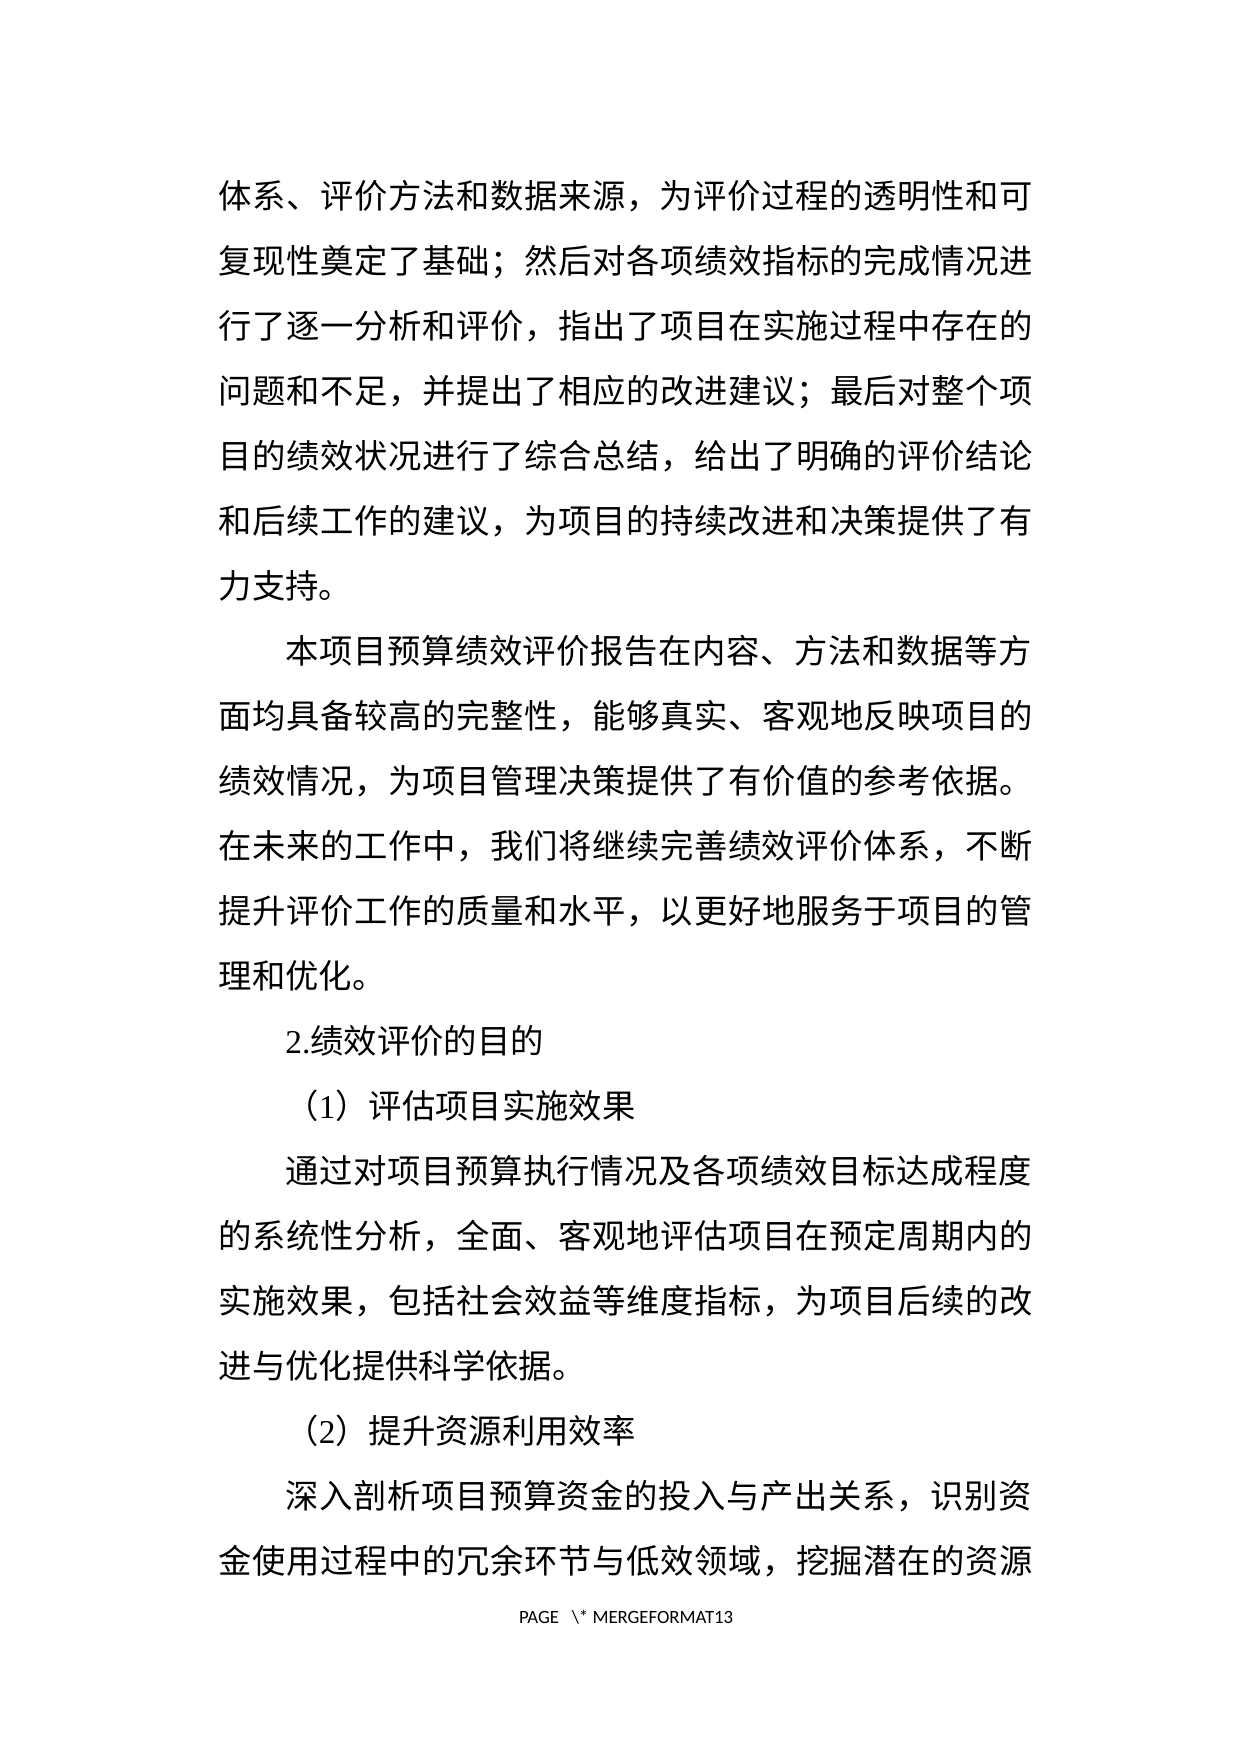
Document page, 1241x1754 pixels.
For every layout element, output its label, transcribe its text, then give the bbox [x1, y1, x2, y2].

text （1）评估项目实施效果 [218, 1072, 1033, 1137]
text 本项目预算绩效评价报告在内容、方法和数据等方面均具备较高的完整性，能够真实、客观地反映项目的绩效情况，为项目管理决策提供了有价值的参考依据。在未来的工作中，我们将继续完善绩效评价体系，不断提升评价工作的质量和水平，以更好地服务于项目的管理和优化。 [218, 617, 1033, 1007]
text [218, 162, 1033, 617]
text （2）提升资源利用效率 [218, 1397, 1033, 1462]
text 通过对项目预算执行情况及各项绩效目标达成程度的系统性分析，全面、客观地评估项目在预定周期内的实施效果，包括社会效益等维度指标，为项目后续的改进与优化提供科学依据。 [218, 1137, 1033, 1397]
text 2.绩效评价的目的 [218, 1007, 1033, 1072]
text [218, 1462, 1033, 1592]
